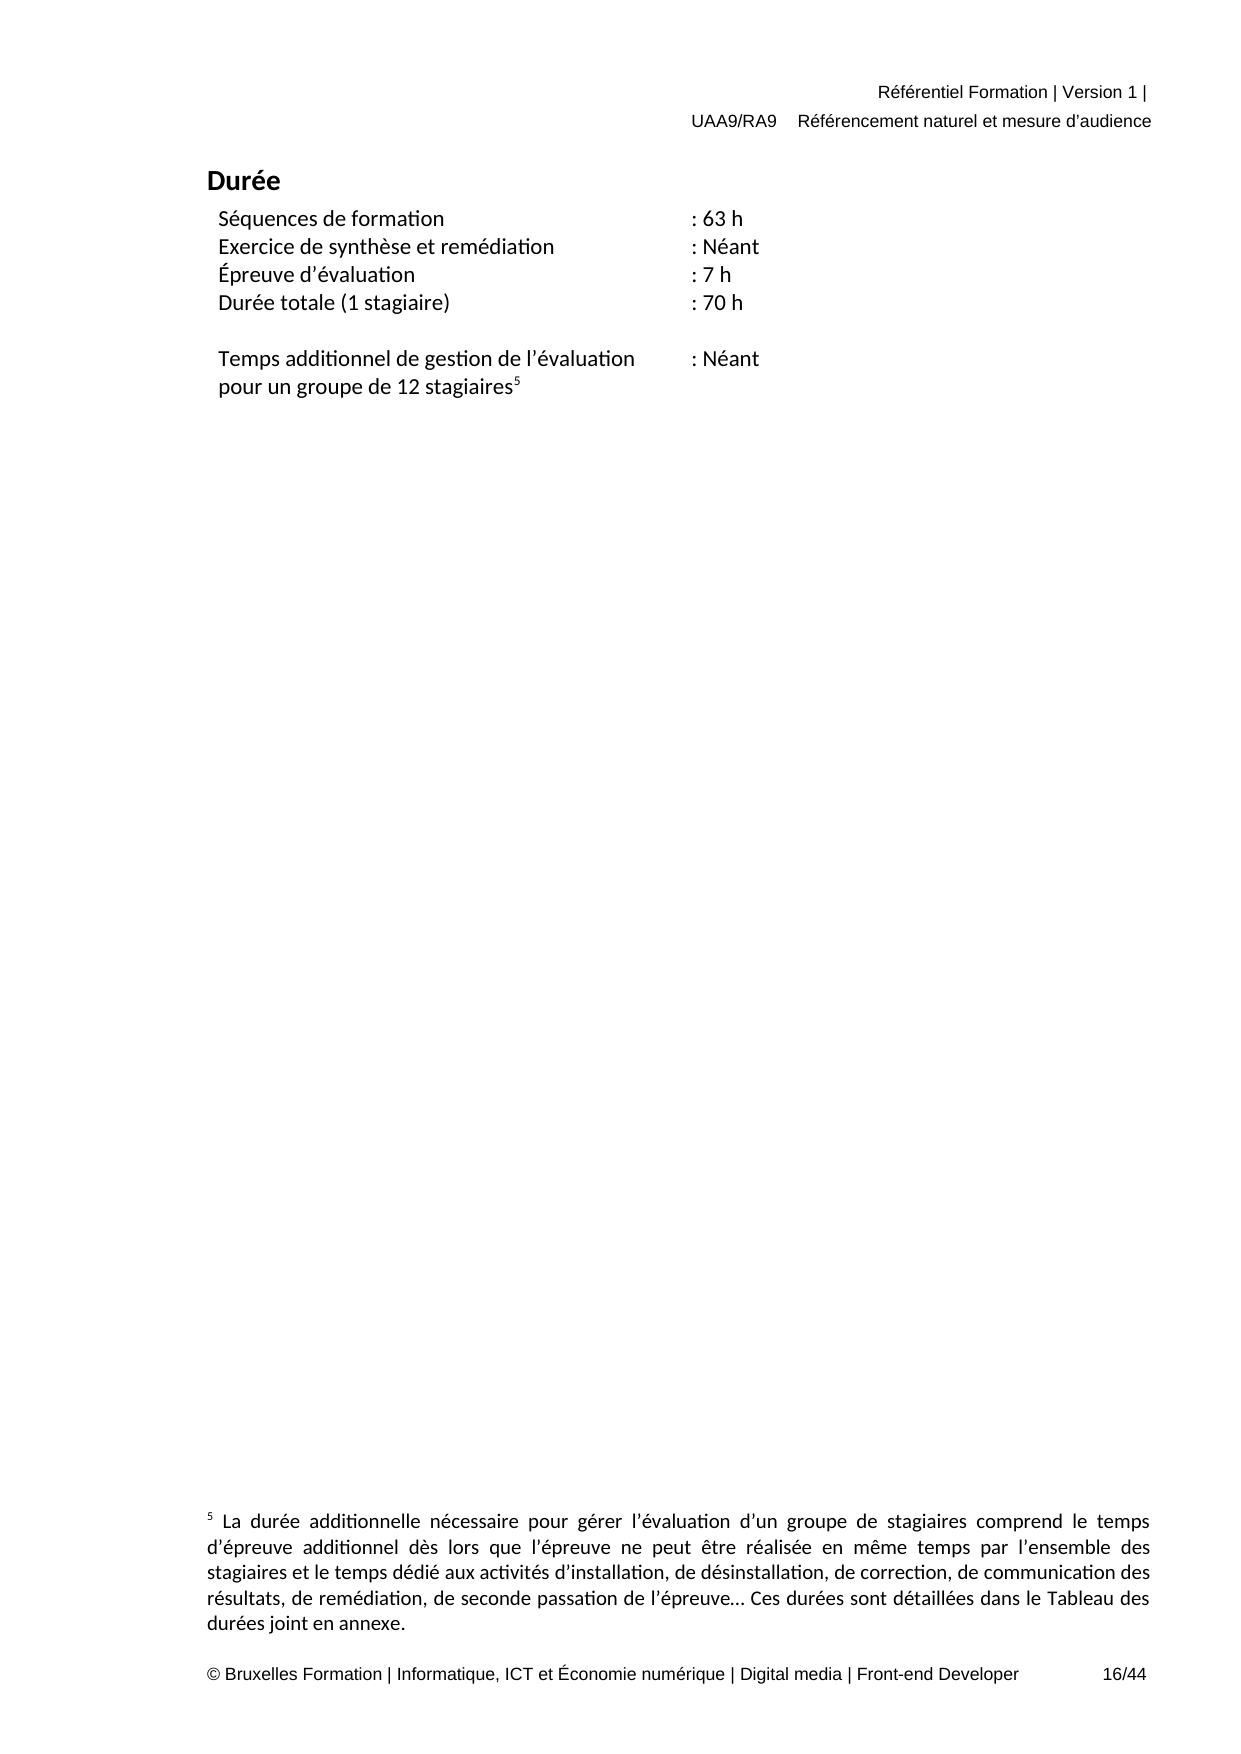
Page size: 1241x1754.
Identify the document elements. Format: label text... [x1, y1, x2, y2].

table_cell : Néant [680, 232, 1152, 260]
table_cell Épreuve d’évaluation [207, 260, 680, 288]
table_cell : 70 h : Néant [680, 288, 1152, 428]
table_header Séquences de formation [207, 204, 680, 232]
table_header : 63 h [680, 204, 1152, 232]
table_cell Durée totale (1 stagiaire) Temps additionnel de gestion de l’évaluation pour un groupe de 12 stagiaires [207, 288, 680, 428]
table_cell Exercice de synthèse et remédiation [207, 232, 680, 260]
table_cell : 7 h [680, 260, 1152, 288]
subtitle Durée [207, 162, 1152, 198]
